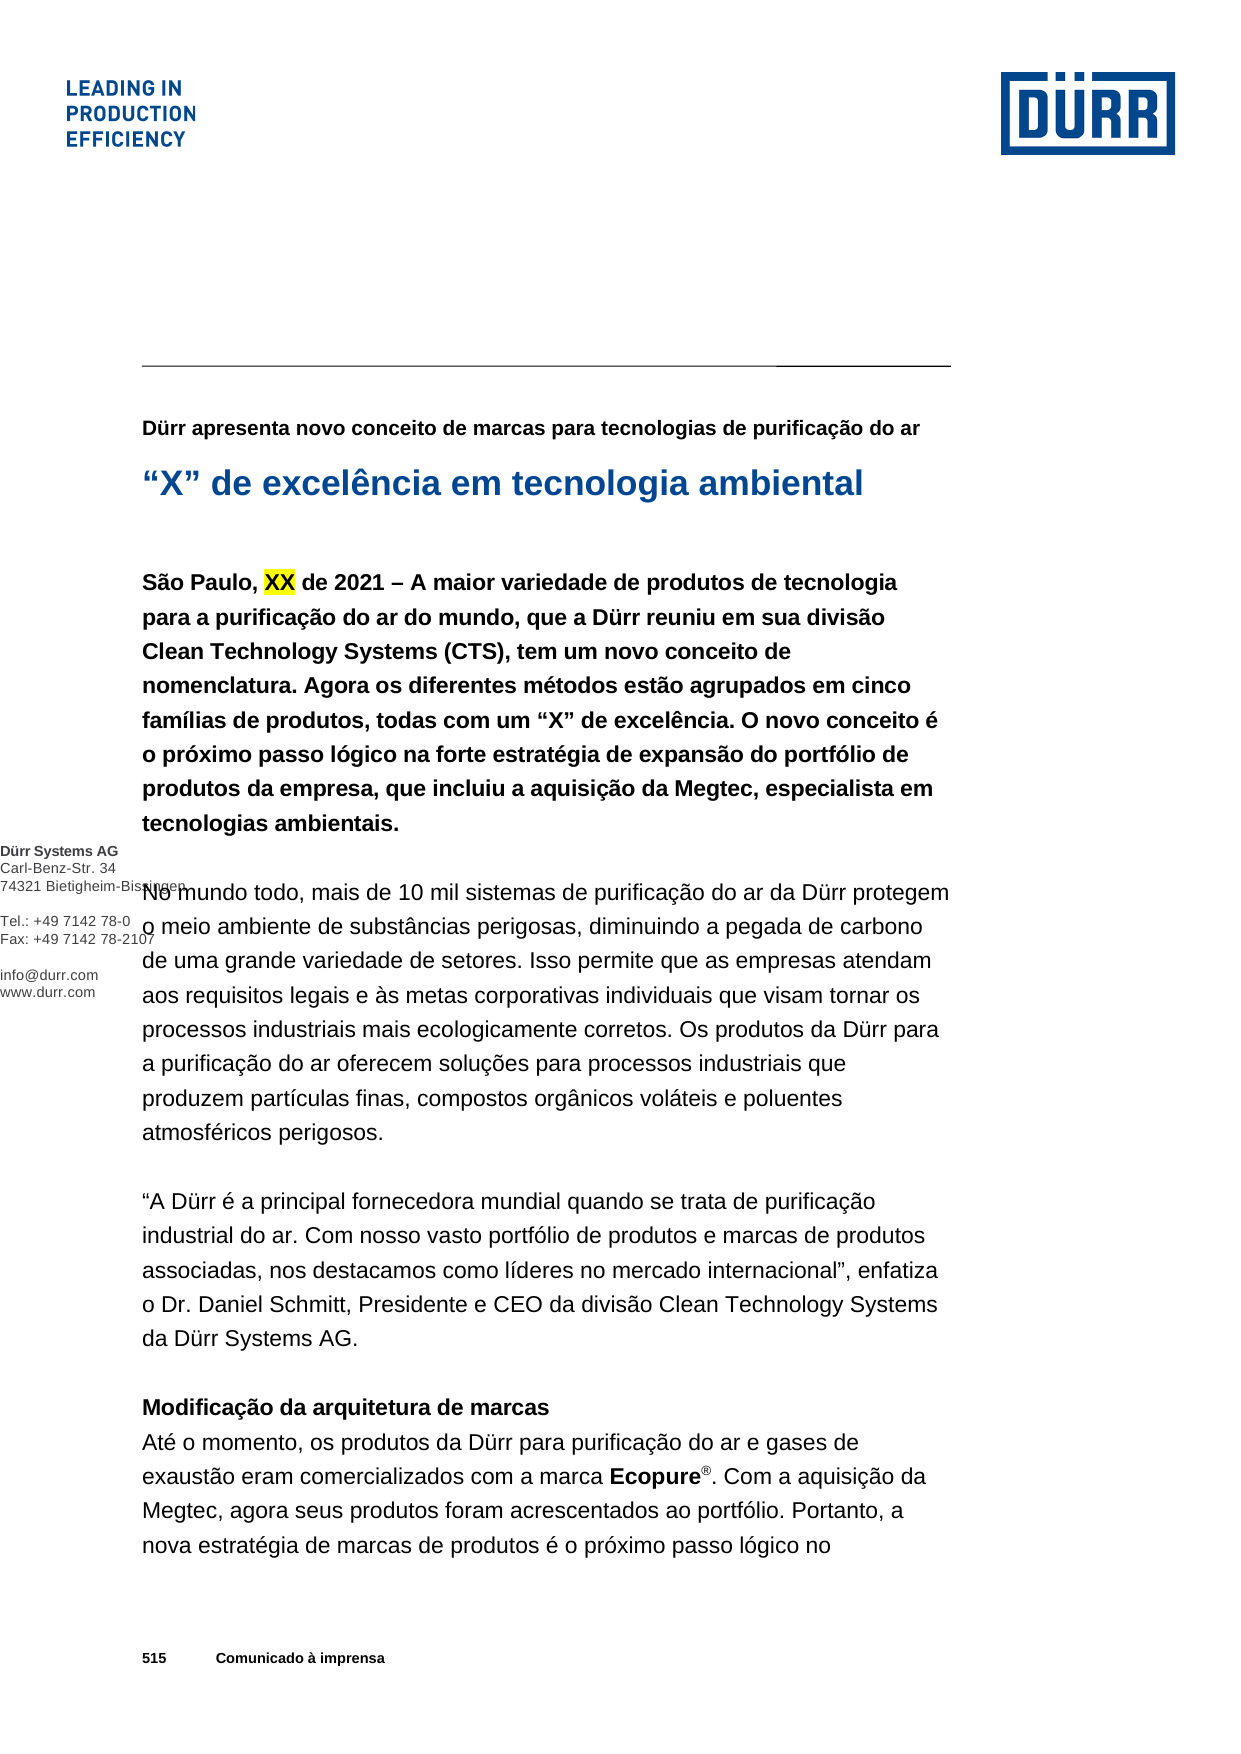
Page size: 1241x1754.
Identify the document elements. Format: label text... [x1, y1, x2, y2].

text No mundo todo, mais de 10 mil sistemas de purificação do ar da Dürr protegem o meio ambiente de substâncias perigosas, diminuindo a pegada de carbono de uma grande variedade de setores. Isso permite que as empresas atendam aos requisitos legais e às metas corporativas individuais que visam tornar os processos industriais mais ecologicamente corretos. Os produtos da Dürr para a purificação do ar oferecem soluções para processos industriais que produzem partículas finas, compostos orgânicos voláteis e poluentes atmosféricos perigosos. [142, 870, 951, 1145]
text São Paulo, XX de 2021 – A maior variedade de produtos de tecnologia para a purificação do ar do mundo, que a Dürr reuniu em sua divisão Clean Technology Systems (CTS), tem um novo conceito de nomenclatura. Agora os diferentes métodos estão agrupados em cinco famílias de produtos, todas com um “X” de excelência. O novo conceito é o próximo passo lógico na forte estratégia de expansão do portfólio de produtos da empresa, que incluiu a aquisição da Megtec, especialista em tecnologias ambientais. [142, 561, 951, 836]
text Dürr apresenta novo conceito de marcas para tecnologias de purificação do ar [142, 413, 951, 440]
picture [67, 80, 196, 147]
text “X” de excelência em tecnologia ambiental [142, 461, 951, 503]
picture [1001, 72, 1175, 155]
text Modificação da arquitetura de marcas [142, 1386, 951, 1420]
text “A Dürr é a principal fornecedora mundial quando se trata de purificação industrial do ar. Com nosso vasto portfólio de produtos e marcas de produtos associadas, nos destacamos como líderes no mercado internacional”, enfatiza o Dr. Daniel Schmitt, Presidente e CEO da divisão Clean Technology Systems da Dürr Systems AG. [142, 1180, 951, 1352]
